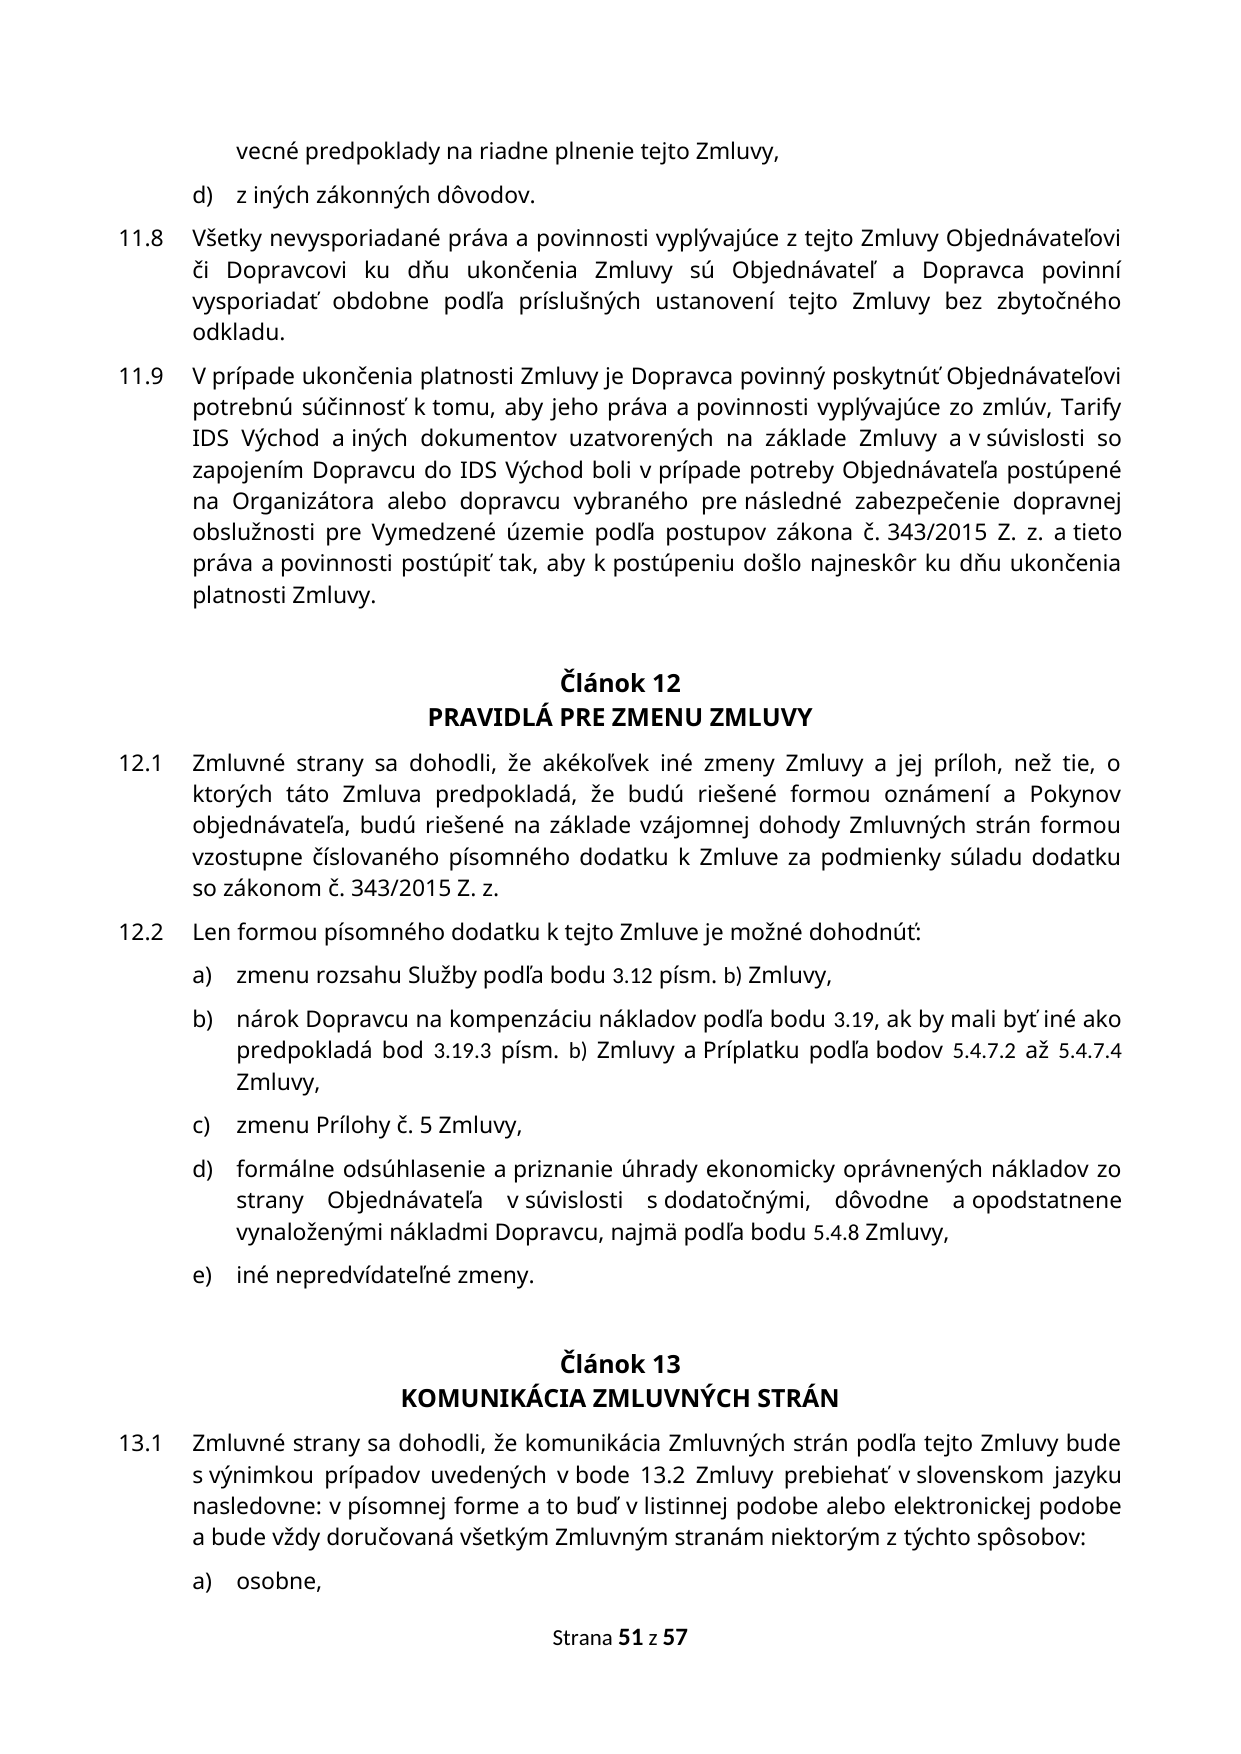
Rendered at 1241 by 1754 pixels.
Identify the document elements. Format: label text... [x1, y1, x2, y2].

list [192, 135, 1122, 166]
subtitle PRAVIDLÁ PRE ZMENU ZMLUVY [118, 666, 1122, 734]
list z iných zákonných dôvodov. [192, 178, 1122, 210]
list iné nepredvídateľné zmeny. [192, 1259, 1122, 1290]
subtitle Všetky nevysporiadané práva a povinnosti vyplývajúce z tejto Zmluvy Objednávateľovi či Dopravcovi ku dňu ukončenia Zmluvy sú Objednávateľ a Dopravca povinní vysporiadať obdobne podľa príslušných ustanovení tejto Zmluvy bez zbytočného odkladu. [118, 222, 1122, 347]
subtitle Zmluvné strany sa dohodli, že komunikácia Zmluvných strán podľa tejto Zmluvy bude s výnimkou prípadov uvedených v bode 13.2 Zmluvy prebiehať v slovenskom jazyku nasledovne: v písomnej forme a to buď v listinnej podobe alebo elektronickej podobe a bude vždy doručovaná všetkým Zmluvným stranám niektorým z týchto spôsobov: [118, 1427, 1122, 1552]
list zmenu rozsahu Služby podľa bodu 3.12 písm. b) Zmluvy, [192, 959, 1122, 990]
list nárok Dopravcu na kompenzáciu nákladov podľa bodu 3.19, ak by mali byť iné ako predpokladá bod 3.19.3 písm. b) Zmluvy a Príplatku podľa bodov 5.4.7.2 až 5.4.7.4 Zmluvy, [192, 1003, 1122, 1097]
list formálne odsúhlasenie a priznanie úhrady ekonomicky oprávnených nákladov zo strany Objednávateľa v súvislosti s dodatočnými, dôvodne a opodstatnene vynaloženými nákladmi Dopravcu, najmä podľa bodu 5.4.8 Zmluvy, [192, 1153, 1122, 1247]
subtitle KOMUNIKÁCIA ZMLUVNÝCH STRÁN [118, 1347, 1122, 1415]
list osobne, [192, 1565, 1122, 1596]
subtitle Len formou písomného dodatku k tejto Zmluve je možné dohodnúť: [118, 915, 1122, 947]
list zmenu Prílohy č. 5 Zmluvy, [192, 1109, 1122, 1140]
subtitle Zmluvné strany sa dohodli, že akékoľvek iné zmeny Zmluvy a jej príloh, než tie, o ktorých táto Zmluva predpokladá, že budú riešené formou oznámení a Pokynov objednávateľa, budú riešené na základe vzájomnej dohody Zmluvných strán formou vzostupne číslovaného písomného dodatku k Zmluve za podmienky súladu dodatku so zákonom č. 343/2015 Z. z. [118, 747, 1122, 903]
subtitle V prípade ukončenia platnosti Zmluvy je Dopravca povinný poskytnúť Objednávateľovi potrebnú súčinnosť k tomu, aby jeho práva a povinnosti vyplývajúce zo zmlúv, Tarify IDS Východ a iných dokumentov uzatvorených na základe Zmluvy a v súvislosti so zapojením Dopravcu do IDS Východ boli v prípade potreby Objednávateľa postúpené na Organizátora alebo dopravcu vybraného pre následné zabezpečenie dopravnej obslužnosti pre Vymedzené územie podľa postupov zákona č. 343/2015 Z. z. a tieto práva a povinnosti postúpiť tak, aby k postúpeniu došlo najneskôr ku dňu ukončenia platnosti Zmluvy. [118, 360, 1122, 610]
